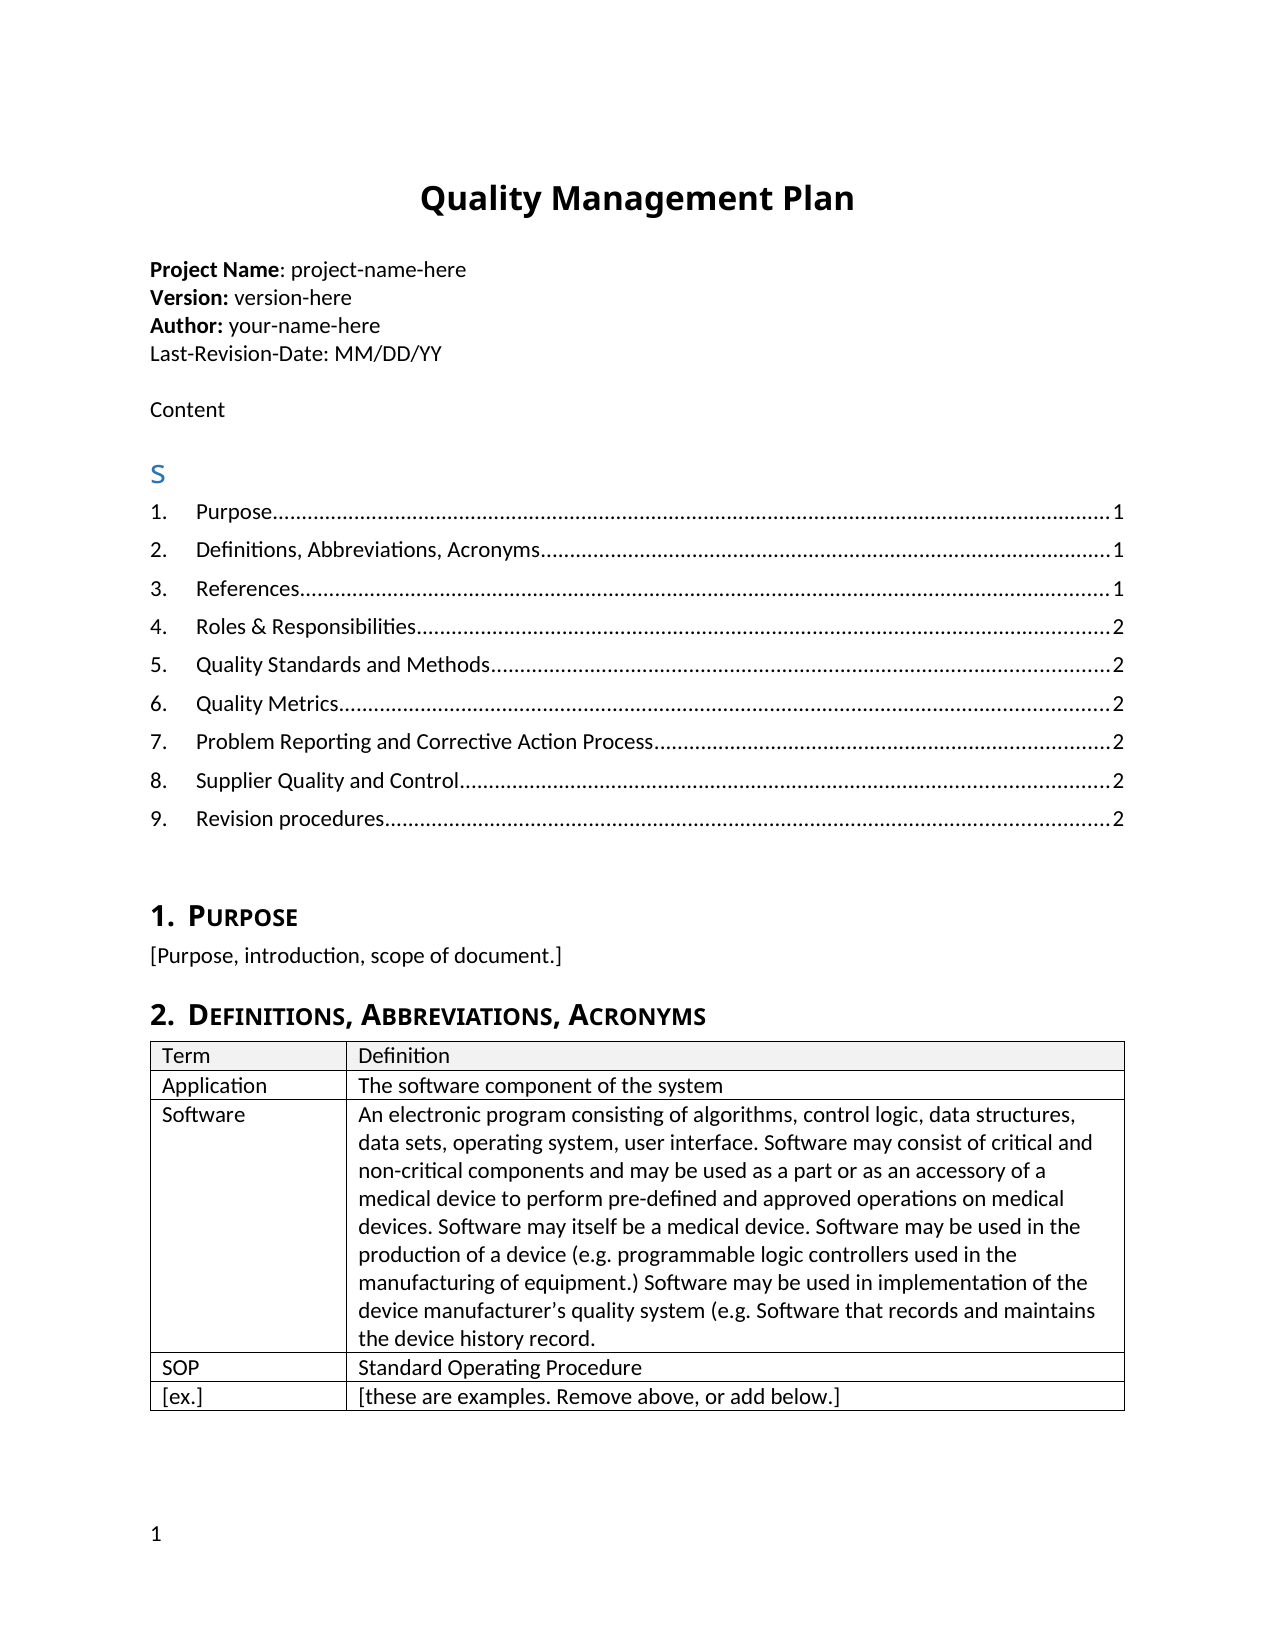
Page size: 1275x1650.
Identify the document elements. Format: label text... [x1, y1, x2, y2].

table_cell Application [151, 1071, 346, 1099]
table_cell Standard Operating Procedure [347, 1353, 1124, 1381]
table_header Term [151, 1042, 346, 1070]
table_cell An electronic program consisting of algorithms, control logic, data structures, data sets, operating system, user interface. Software may consist of critical and non-critical components and may be used as a part or as an accessory of a medical device to perform pre-defined and approved operations on medical devices. Software may itself be a medical device. Software may be used in the production of a device (e.g. programmable logic controllers used in the manufacturing of equipment.) Software may be used in implementation of the device manufacturer’s quality system (e.g. Software that records and maintains the device history record. [347, 1100, 1124, 1352]
table_cell Software [151, 1100, 346, 1352]
table_cell The software component of the system [347, 1071, 1124, 1099]
table_cell [ex.] [151, 1382, 346, 1410]
subtitle Definitions, Abbreviations, Acronyms [150, 995, 1125, 1034]
table_cell [these are examples. Remove above, or add below.] [347, 1382, 1124, 1410]
subtitle Purpose [150, 896, 1125, 935]
table_cell SOP [151, 1353, 346, 1381]
table_header Definition [347, 1042, 1124, 1070]
text Last-Revision-Date: MM/DD/YY [150, 339, 1125, 367]
text [Purpose, introduction, scope of document.] [150, 942, 1125, 970]
title Quality Management Plan [150, 175, 1125, 220]
text Project Name: project-name-here [150, 255, 1125, 283]
text Version: version-here [150, 283, 1125, 311]
text Author: your-name-here [150, 311, 1125, 339]
